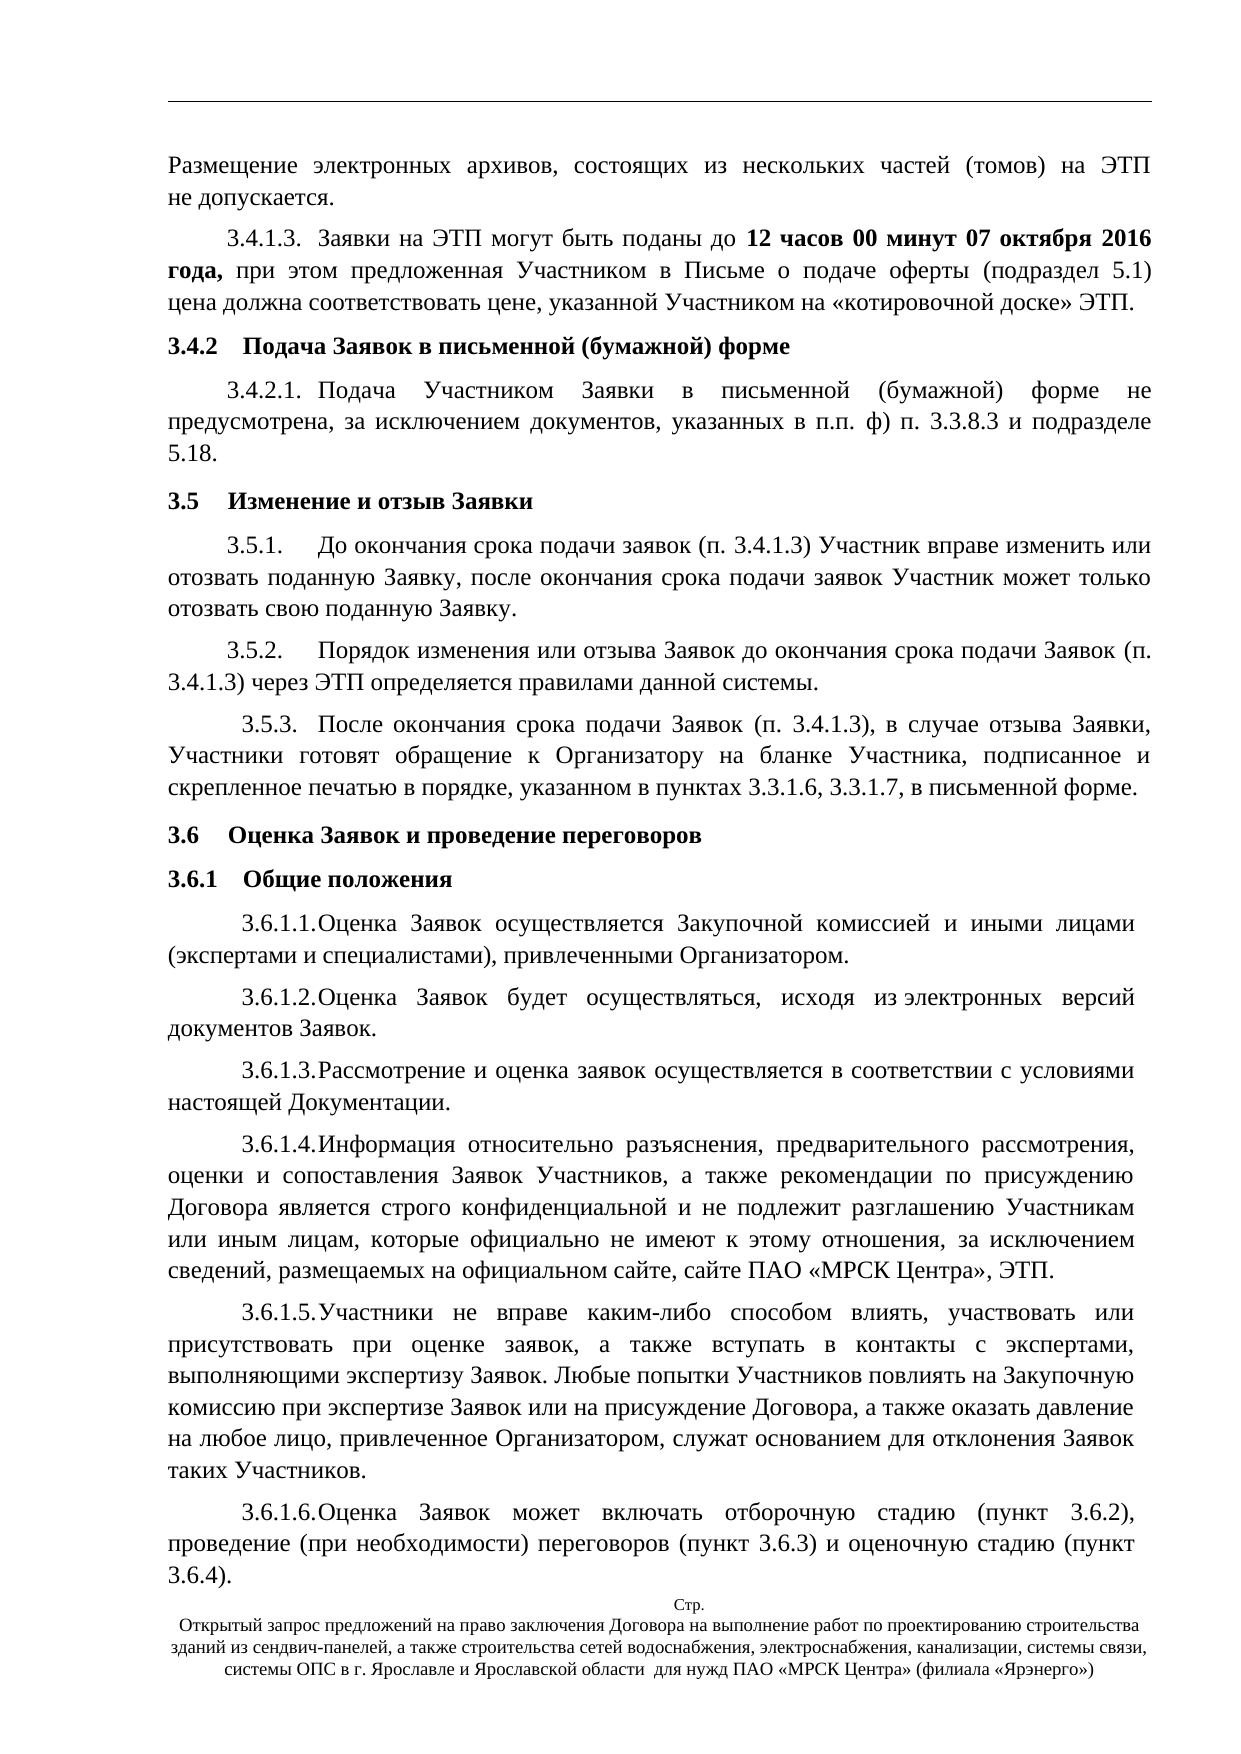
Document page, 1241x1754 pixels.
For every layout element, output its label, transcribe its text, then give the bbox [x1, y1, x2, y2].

list Оценка Заявок осуществляется Закупочной комиссией и иными лицами (экспертами и специалистами), привлеченными Организатором. [168, 908, 1135, 969]
list Участники не вправе каким-либо способом влиять, участвовать или присутствовать при оценке заявок, а также вступать в контакты с экспертами, выполняющими экспертизу Заявок. Любые попытки Участников повлиять на Закупочную комиссию при экспертизе Заявок или на присуждение Договора, а также оказать давление на любое лицо, привлеченное Организатором, служат основанием для отклонения Заявок таких Участников. [168, 1297, 1135, 1484]
subtitle Оценка Заявок и проведение переговоров [168, 820, 1152, 849]
list До окончания срока подачи заявок (п. 3.4.1.3) Участник вправе изменить или отозвать поданную Заявку, после окончания срока подачи заявок Участник может только отозвать свою поданную Заявку. [168, 530, 1152, 622]
list Оценка Заявок может включать отборочную стадию (пункт 3.6.2), проведение (при необходимости) переговоров (пункт 3.6.3) и оценочную стадию (пункт 3.6.4). [168, 1497, 1135, 1589]
list Порядок изменения или отзыва Заявок до окончания срока подачи Заявок (п. 3.4.1.3) через ЭТП определяется правилами данной системы. [168, 635, 1152, 696]
subtitle Общие положения [168, 864, 1152, 893]
list После окончания срока подачи Заявок (п. 3.4.1.3), в случае отзыва Заявки, Участники готовят обращение к Организатору на бланке Участника, подписанное и скрепленное печатью в порядке, указанном в пунктах 3.3.1.6, 3.3.1.7, в письменной форме. [168, 709, 1152, 801]
subtitle Подача Заявок в письменной (бумажной) форме [168, 331, 1152, 359]
list Подача Участником Заявки в письменной (бумажной) форме не предусмотрена, за исключением документов, указанных в п.п. ф) п. 3.3.8.3 и подразделе 5.18. [168, 375, 1152, 467]
list Заявки на ЭТП могут быть поданы до 12 часов 00 минут 07 октября 2016 года, при этом предложенная Участником в Письме о подаче оферты (подраздел 5.1) цена должна соответствовать цене, указанной Участником на «котировочной доске» ЭТП. [168, 223, 1152, 315]
list Оценка Заявок будет осуществляться, исходя из электронных версий документов Заявок. [168, 982, 1135, 1042]
subtitle Изменение и отзыв Заявки [168, 486, 1152, 515]
list Информация относительно разъяснения, предварительного рассмотрения, оценки и сопоставления Заявок Участников, а также рекомендации по присуждению Договора является строго конфиденциальной и не подлежит разглашению Участникам или иным лицам, которые официально не имеют к этому отношения, за исключением сведений, размещаемых на официальном сайте, сайте ПАО «МРСК Центра», ЭТП. [168, 1129, 1135, 1284]
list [168, 150, 1152, 210]
list Рассмотрение и оценка заявок осуществляется в соответствии с условиями настоящей Документации. [168, 1055, 1135, 1116]
